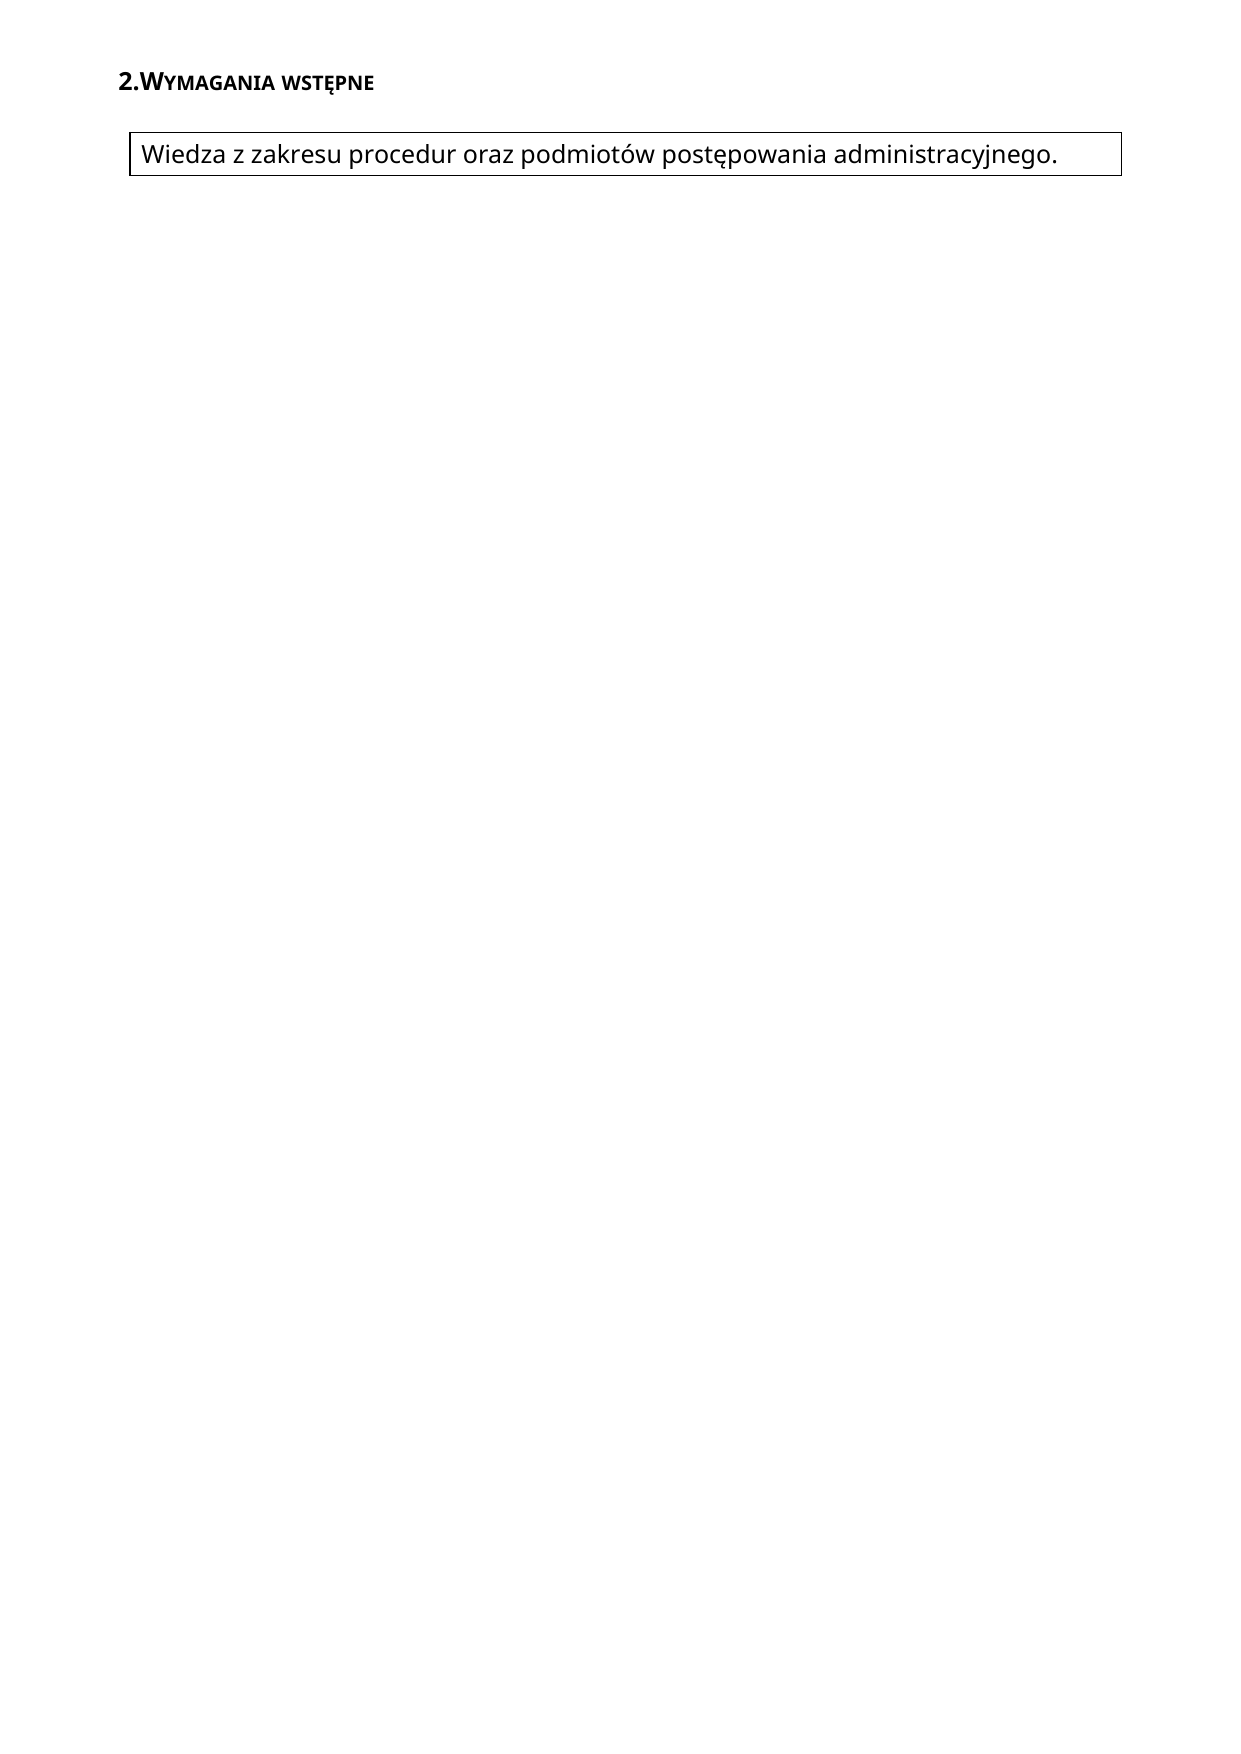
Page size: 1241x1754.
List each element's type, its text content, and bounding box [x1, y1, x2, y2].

table_header Wiedza z zakresu procedur oraz podmiotów postępowania administracyjnego. [131, 133, 1121, 175]
text 2.Wymagania wstępne [118, 64, 1122, 98]
